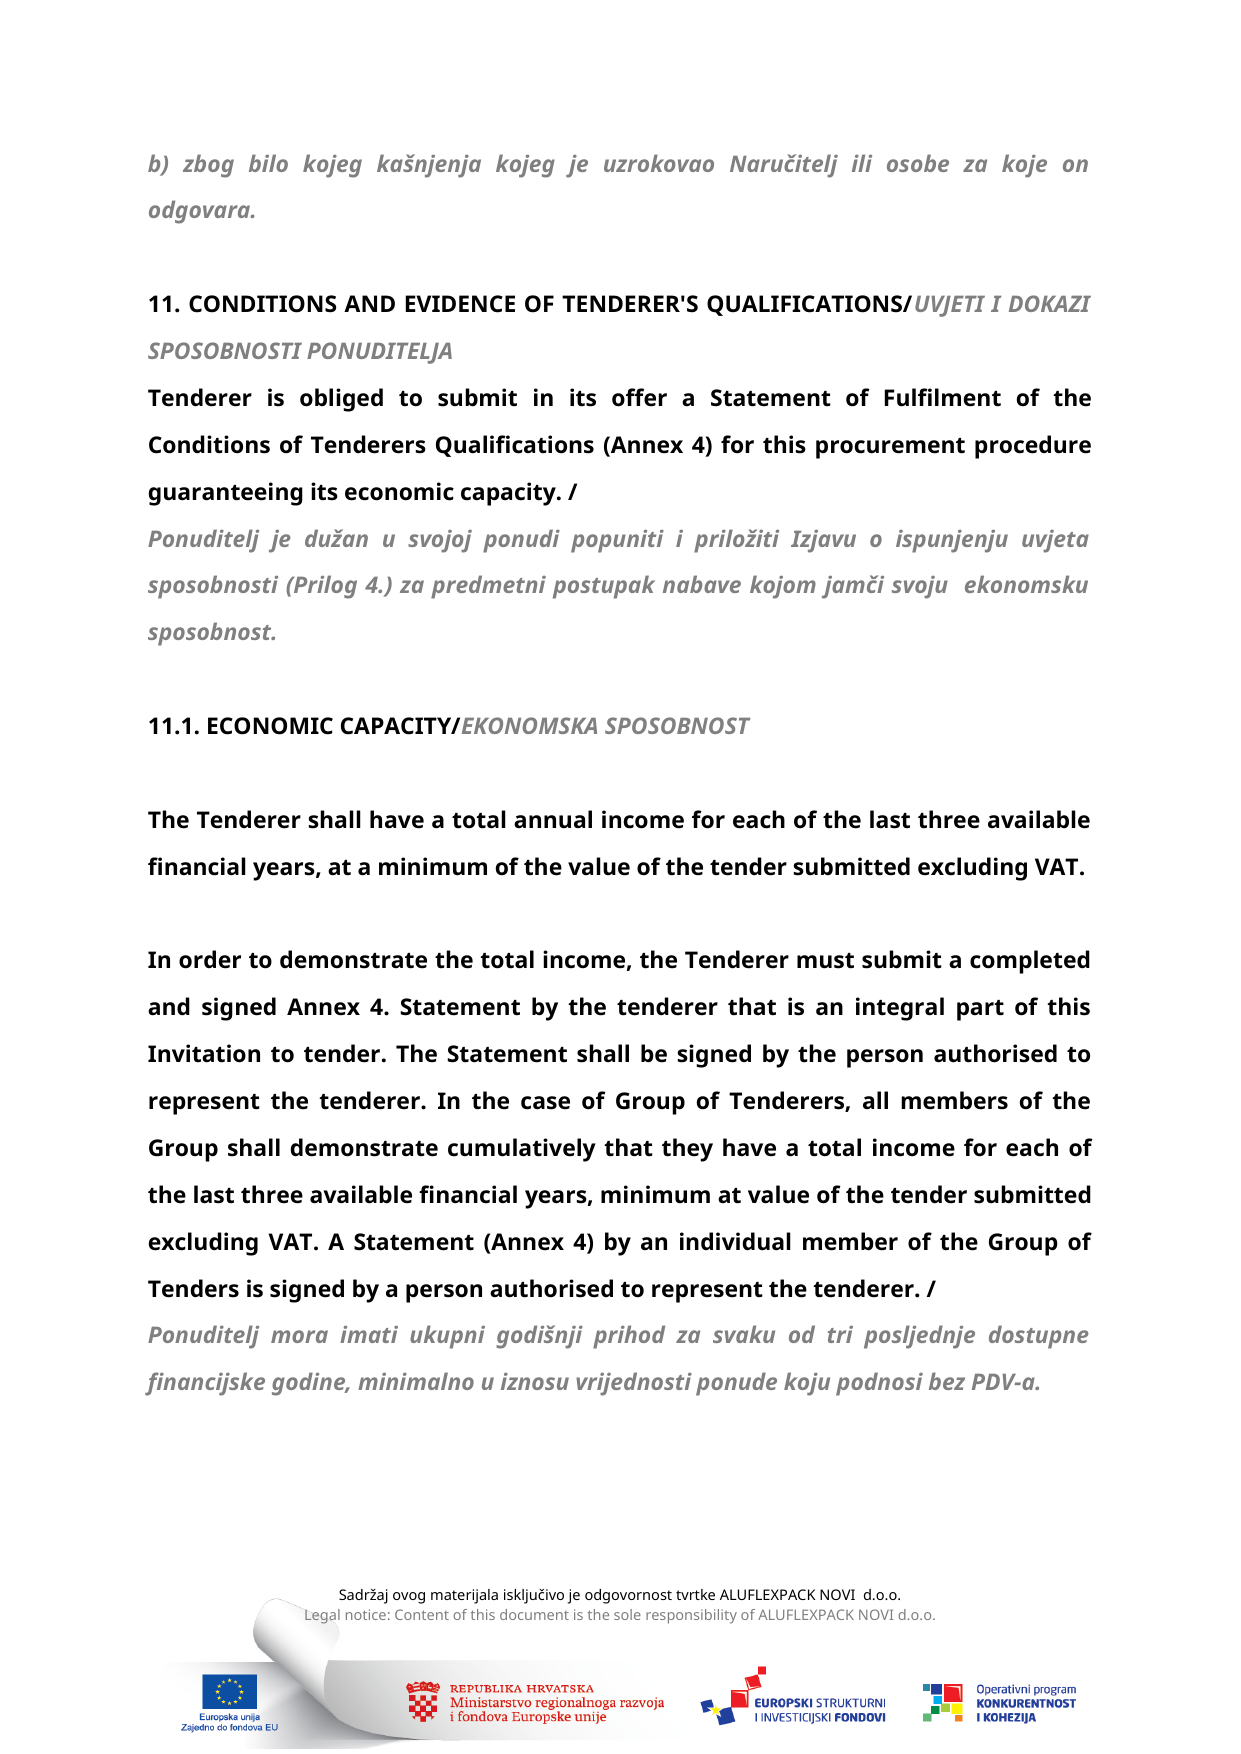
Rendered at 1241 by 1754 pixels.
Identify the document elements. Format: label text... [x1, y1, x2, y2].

text 11.1. ECONOMIC CAPACITY/EKONOMSKA SPOSOBNOST [148, 710, 1093, 741]
text Ponuditelj je dužan u svojoj ponudi popuniti i priložiti Izjavu o ispunjenju uvjeta sposobnosti (Prilog 4.) za predmetni postupak nabave kojom jamči svoju ekonomsku sposobnost. [148, 523, 1093, 648]
text In order to demonstrate the total income, the Tenderer must submit a completed and signed Annex 4. Statement by the tenderer that is an integral part of this Invitation to tender. The Statement shall be signed by the person authorised to represent the tenderer. In the case of Group of Tenderers, all members of the Group shall demonstrate cumulatively that they have a total income for each of the last three available financial years, minimum at value of the tender submitted excluding VAT. A Statement (Annex 4) by an individual member of the Group of Tenders is signed by a person authorised to represent the tenderer. / [148, 944, 1093, 1304]
text 11. CONDITIONS AND EVIDENCE OF TENDERER'S QUALIFICATIONS/UVJETI I DOKAZI SPOSOBNOSTI PONUDITELJA [148, 288, 1093, 366]
text Ponuditelj mora imati ukupni godišnji prihod za svaku od tri posljednje dostupne financijske godine, minimalno u iznosu vrijednosti ponude koju podnosi bez PDV-a. [148, 1319, 1093, 1398]
picture [156, 1584, 1102, 1749]
text The Tenderer shall have a total annual income for each of the last three available financial years, at a minimum of the value of the tender submitted excluding VAT. [148, 804, 1093, 882]
text Tenderer is obliged to submit in its offer a Statement of Fulfilment of the Conditions of Tenderers Qualifications (Annex 4) for this procurement procedure guaranteeing its economic capacity. / [148, 382, 1093, 507]
text b) zbog bilo kojeg kašnjenja kojeg je uzrokovao Naručitelj ili osobe za koje on odgovara. [148, 148, 1093, 226]
